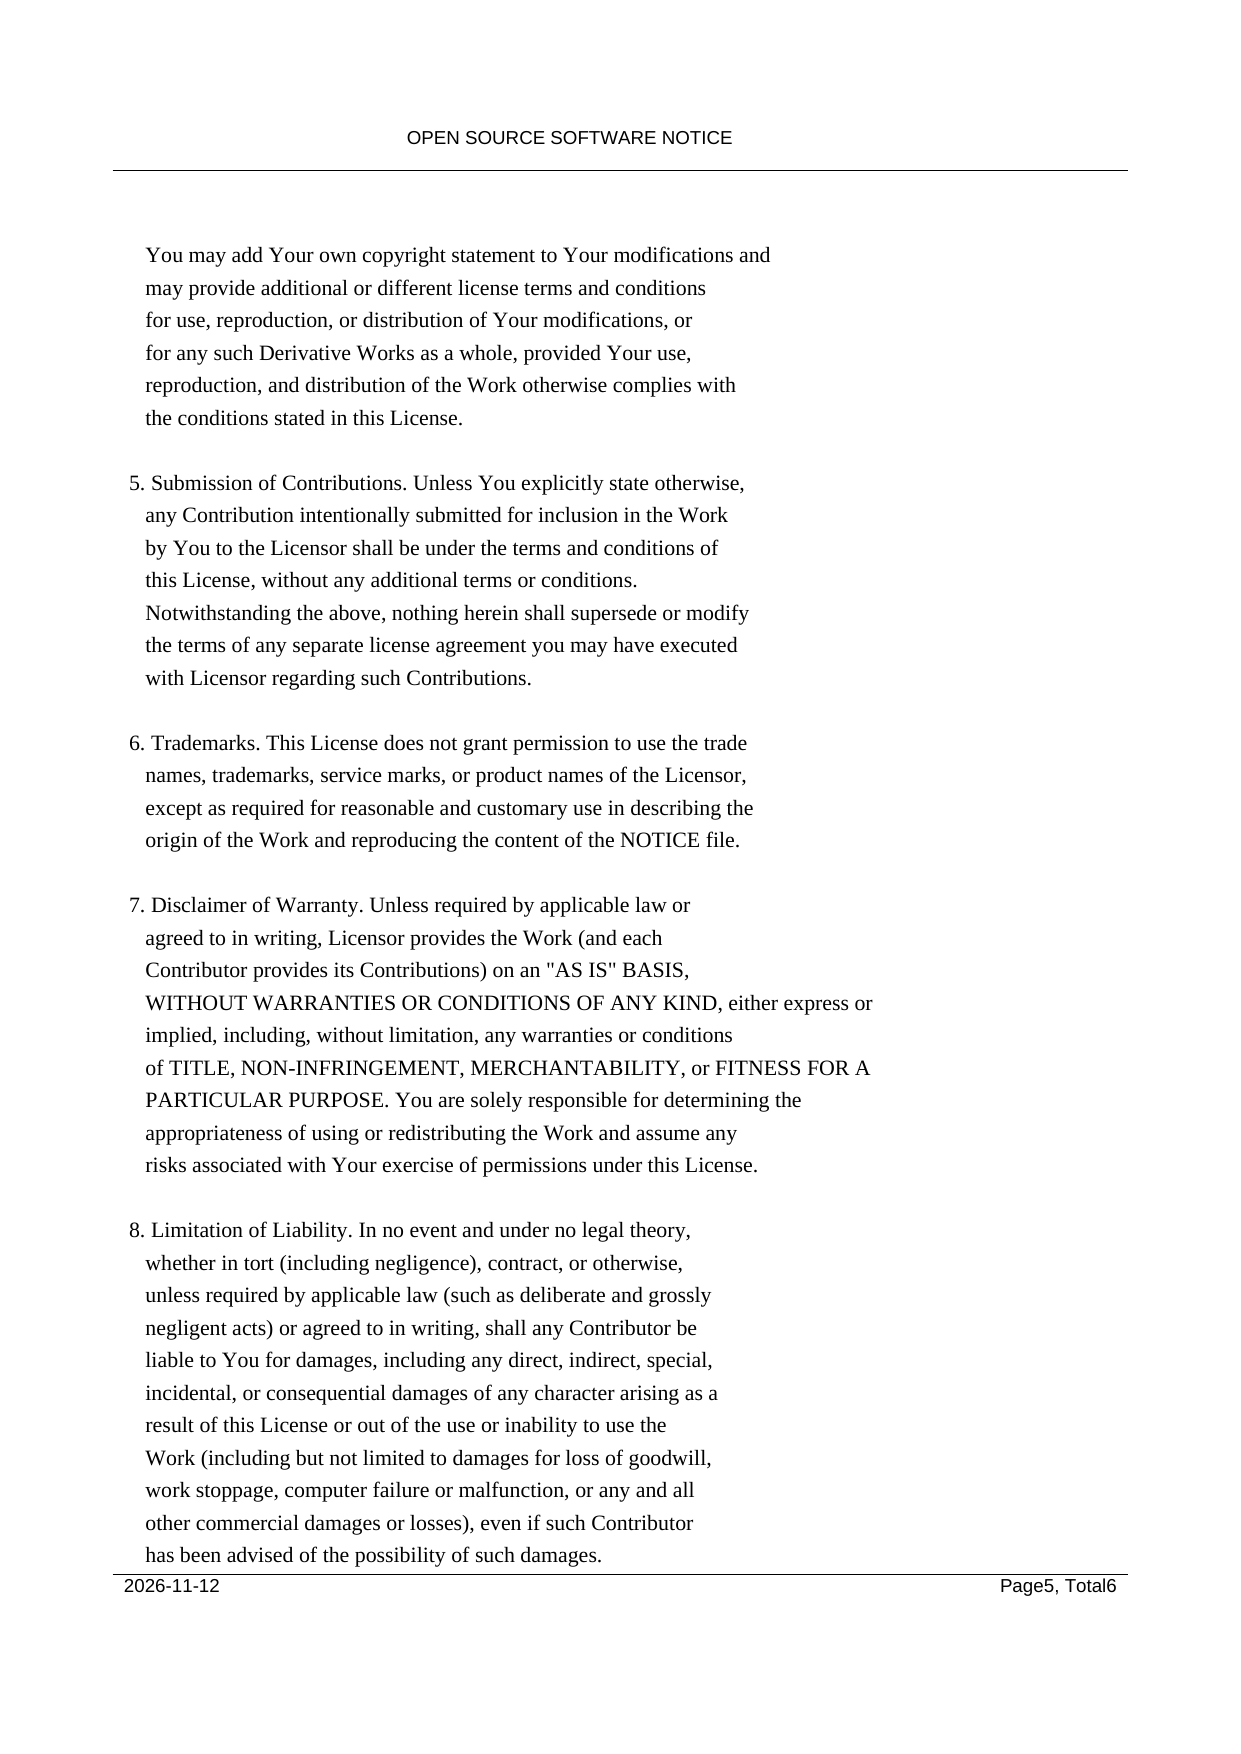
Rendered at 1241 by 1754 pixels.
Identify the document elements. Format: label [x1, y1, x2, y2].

text [112, 206, 1128, 1571]
